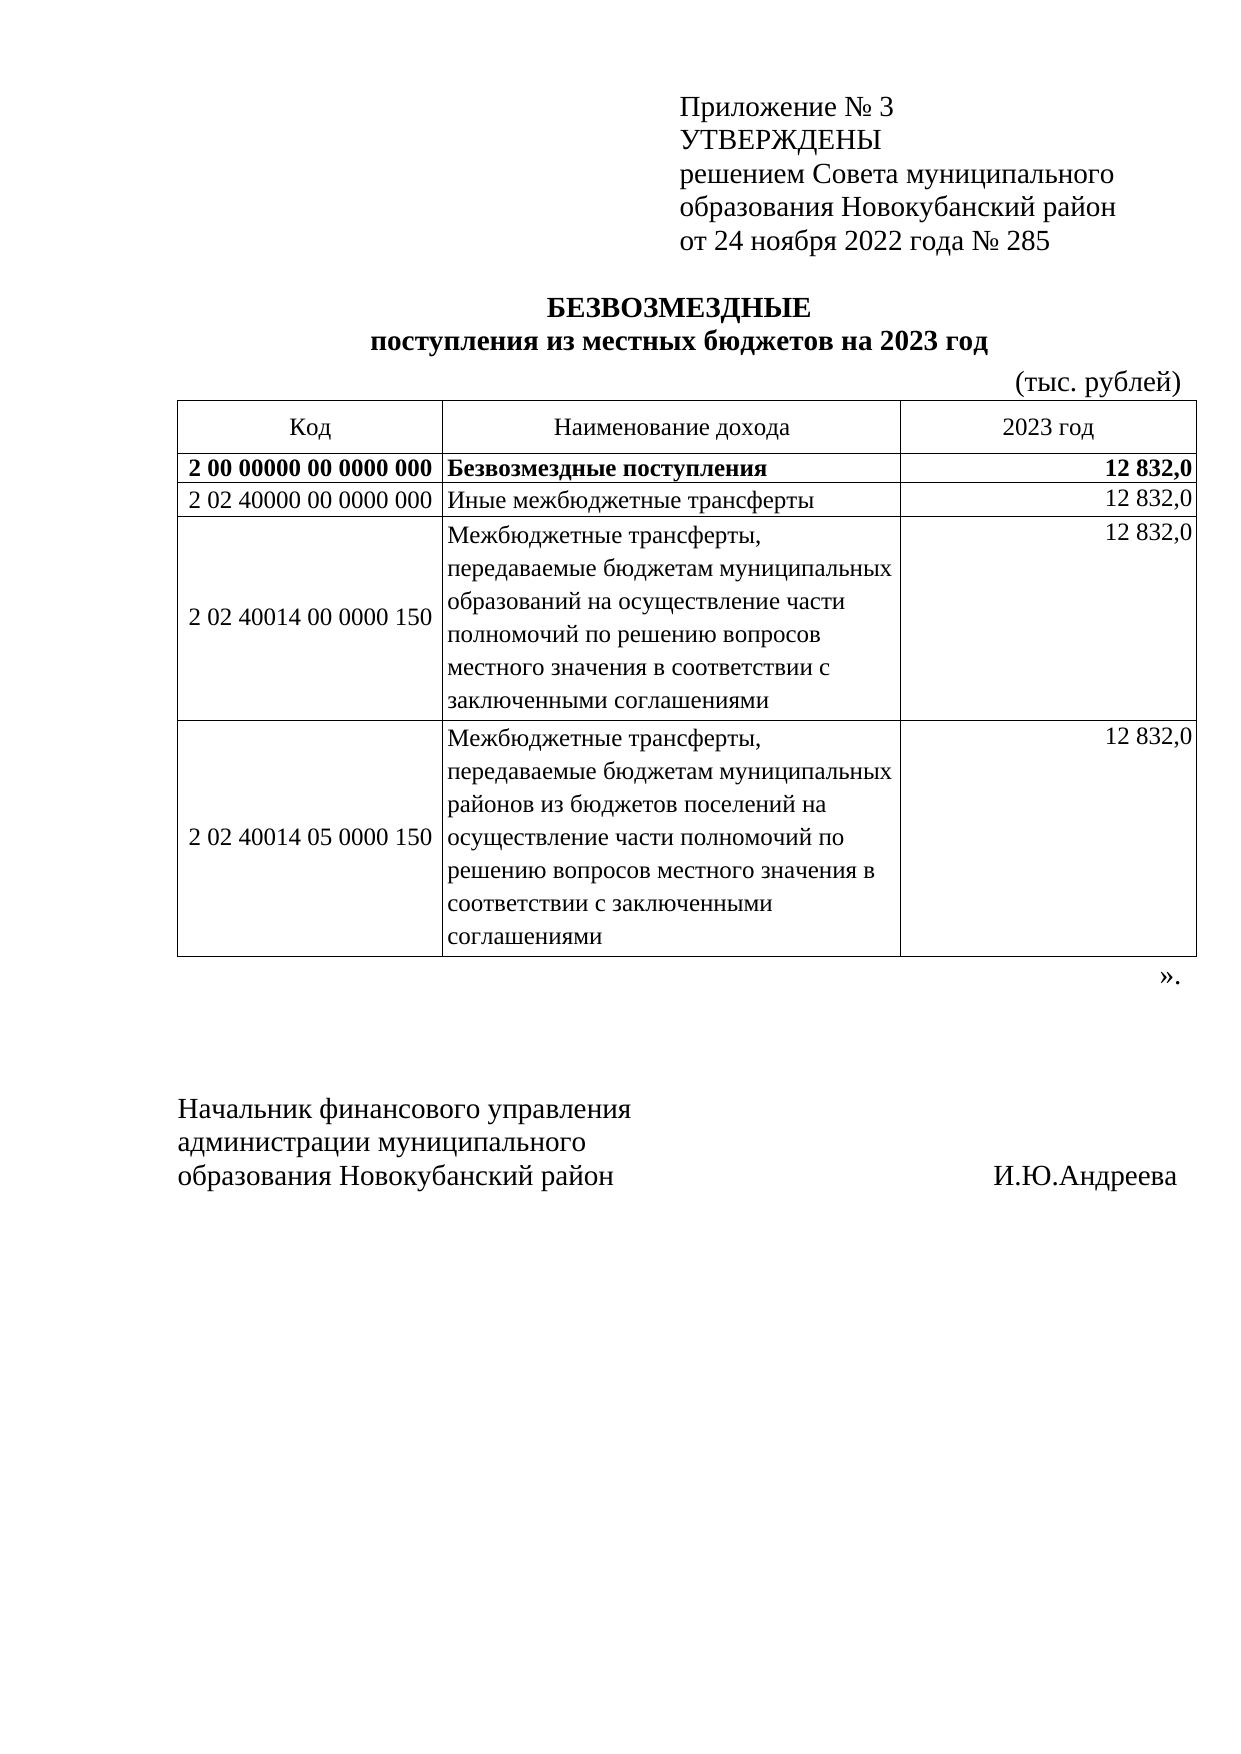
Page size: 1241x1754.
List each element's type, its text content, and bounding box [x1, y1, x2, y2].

table_cell 2 02 40014 05 0000 150 [178, 721, 442, 956]
text образования Новокубанский район [679, 189, 1181, 223]
table_cell Безвозмездные поступления [443, 454, 900, 482]
text Начальник финансового управления [177, 1091, 1181, 1124]
text решением Совета муниципального [679, 156, 1181, 189]
table_header Наименование дохода [443, 401, 900, 452]
table_cell 2 02 40014 00 0000 150 [178, 517, 442, 720]
table_cell 12 832,0 [901, 454, 1196, 482]
table_cell 12 832,0 [901, 721, 1196, 956]
table_header Код [178, 401, 442, 452]
table_cell Межбюджетные трансферты, передаваемые бюджетам муниципальных районов из бюджетов поселений на осуществление части полномочий по решению вопросов местного значения в соответствии с заключенными соглашениями [443, 721, 900, 956]
text УТВЕРЖДЕНЫ [679, 122, 1181, 156]
table_cell 2 00 00000 00 0000 000 [178, 454, 442, 482]
text Приложение № 3 [679, 89, 1181, 122]
table_cell Иные межбюджетные трансферты [443, 483, 900, 516]
text от 24 ноября 2022 года № 285 [679, 223, 1181, 256]
table_header 2023 год [901, 401, 1196, 452]
text ». [177, 957, 1181, 990]
text образования Новокубанский район И.Ю.Андреева [177, 1158, 1181, 1192]
text администрации муниципального [177, 1124, 1181, 1158]
text БЕЗВОЗМЕЗДНЫЕ [177, 290, 1181, 323]
table_cell 12 832,0 [901, 517, 1196, 720]
text поступления из местных бюджетов на 2023 год [177, 323, 1181, 357]
table_cell 2 02 40000 00 0000 000 [178, 483, 442, 516]
text (тыс. рублей) [177, 364, 1181, 398]
table_cell 12 832,0 [901, 483, 1196, 516]
table_cell Межбюджетные трансферты, передаваемые бюджетам муниципальных образований на осуществление части полномочий по решению вопросов местного значения в соответствии с заключенными соглашениями [443, 517, 900, 720]
